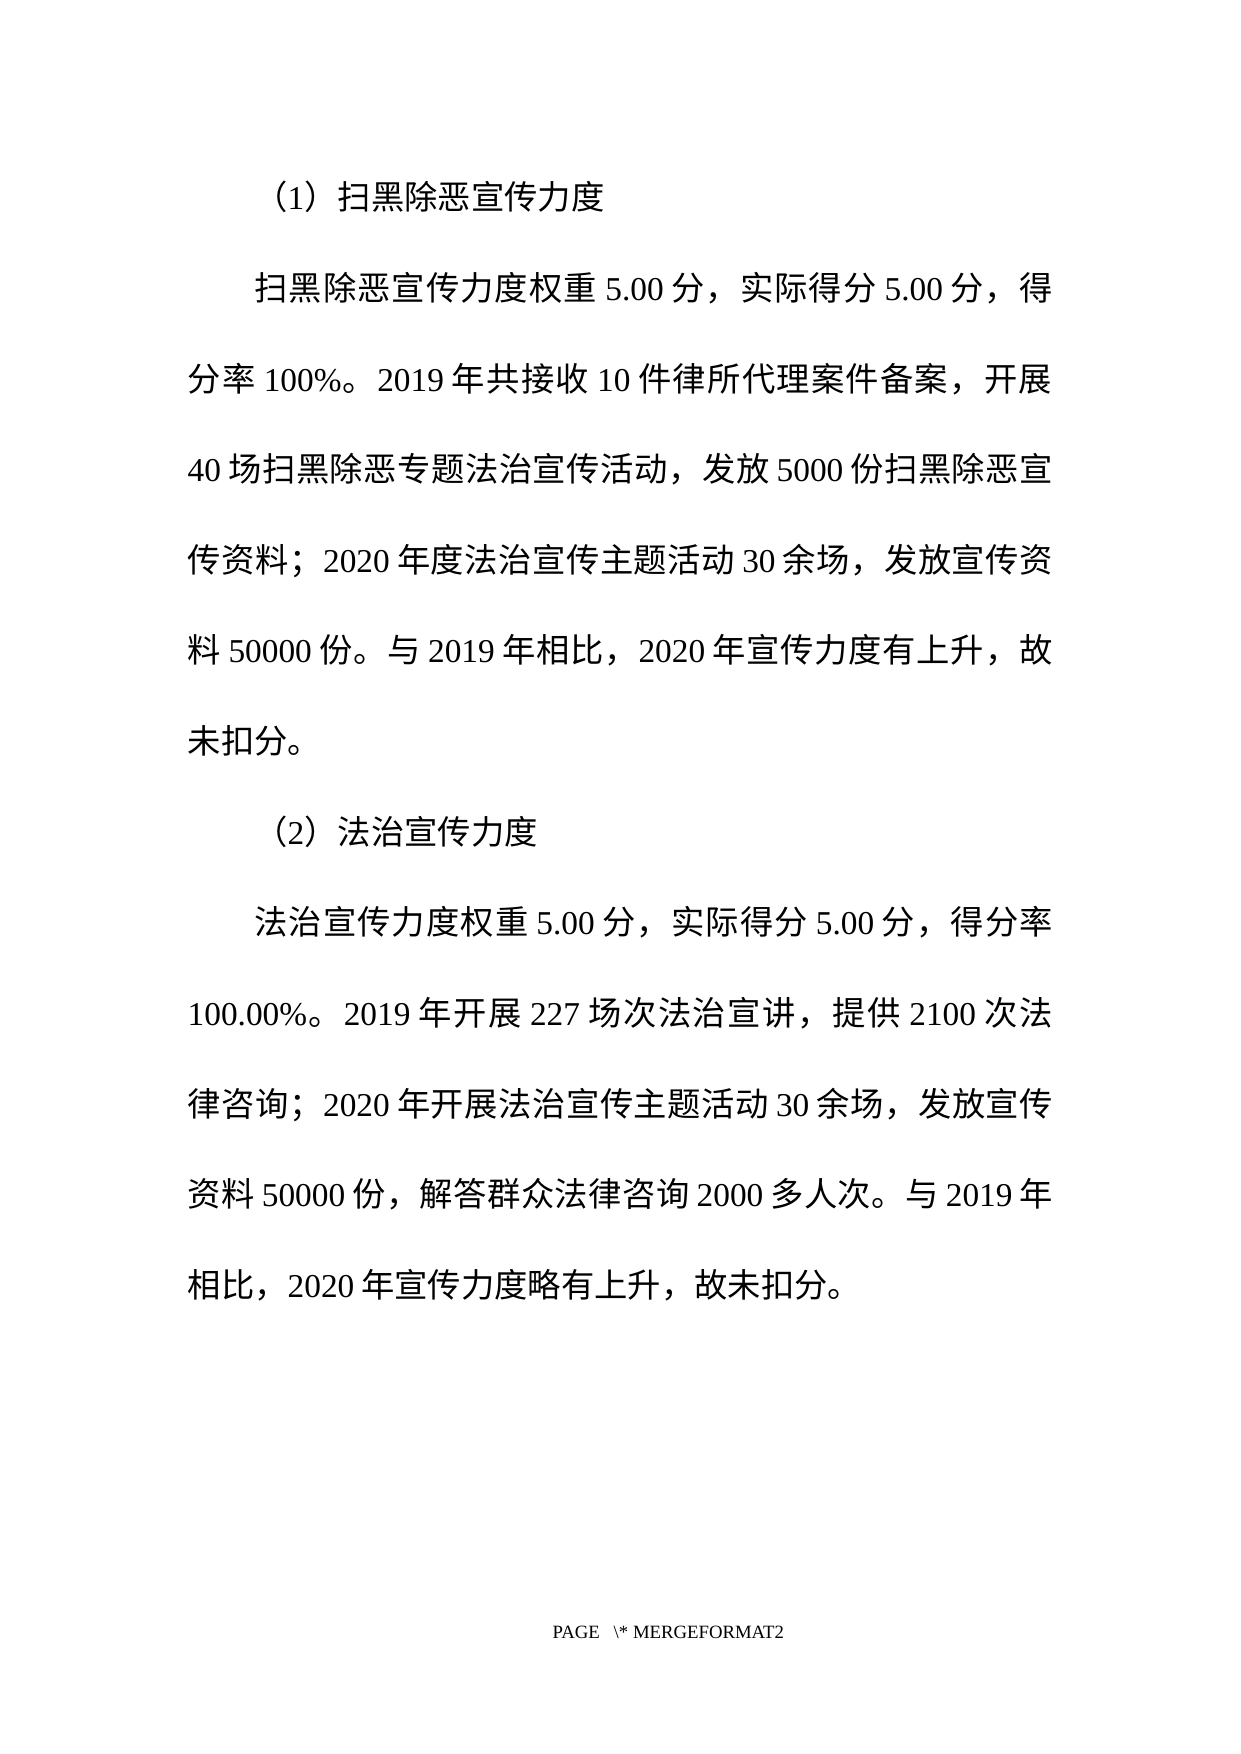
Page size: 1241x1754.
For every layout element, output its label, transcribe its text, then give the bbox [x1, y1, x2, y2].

text 法治宣传力度权重5.00分，实际得分5.00分，得分率100.00%。2019年开展227场次法治宣讲，提供2100次法律咨询；2020年开展法治宣传主题活动30余场，发放宣传资料50000份，解答群众法律咨询2000多人次。与2019年相比，2020年宣传力度略有上升，故未扣分。 [187, 875, 1053, 1328]
text （1）扫黑除恶宣传力度 [187, 150, 1053, 241]
text 扫黑除恶宣传力度权重5.00分，实际得分5.00分，得分率100%。2019年共接收10件律所代理案件备案，开展40场扫黑除恶专题法治宣传活动，发放5000份扫黑除恶宣传资料；2020年度法治宣传主题活动30余场，发放宣传资料50000份。与2019年相比，2020年宣传力度有上升，故未扣分。 [187, 241, 1053, 784]
text （2）法治宣传力度 [187, 784, 1053, 875]
